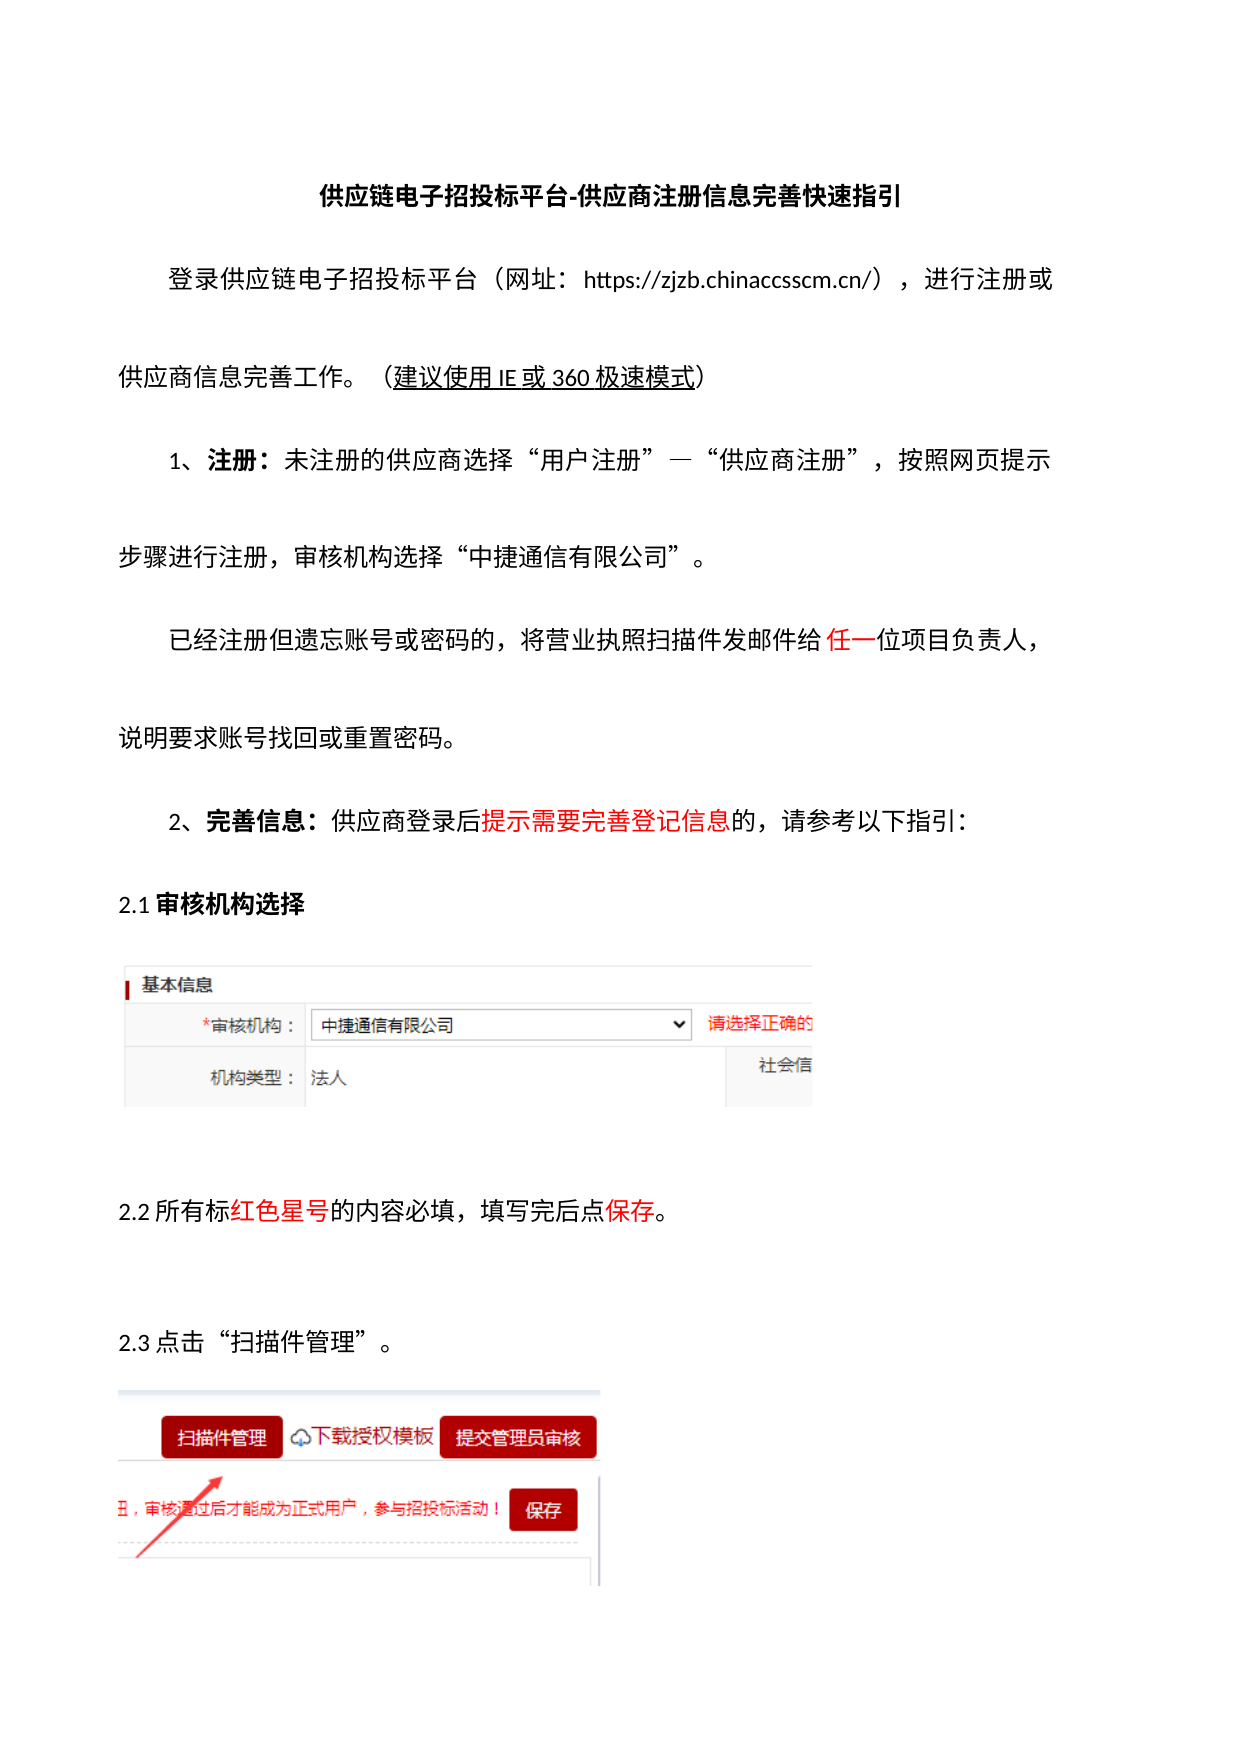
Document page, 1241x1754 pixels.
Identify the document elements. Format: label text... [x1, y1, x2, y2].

text 2、完善信息：供应商登录后提示需要完善登记信息的，请参考以下指引： [118, 787, 1053, 852]
text 已经注册但遗忘账号或密码的，将营业执照扫描件发邮件给任一位项目负责人，说明要求账号找回或重置密码。 [118, 606, 1053, 769]
text 2.3 点击“扫描件管理”。 [118, 1308, 1053, 1373]
text 2.2 所有标红色星号的内容必填，填写完后点保存。 [118, 1177, 1053, 1242]
text 供应链电子招投标平台-供应商注册信息完善快速指引 [118, 162, 1053, 227]
picture [118, 953, 813, 1107]
picture [118, 1390, 601, 1586]
text 1、注册：未注册的供应商选择“用户注册”—“供应商注册”，按照网页提示步骤进行注册，审核机构选择“中捷通信有限公司”。 [118, 426, 1053, 588]
text 2.1 审核机构选择 [118, 870, 1053, 935]
text 登录供应链电子招投标平台（网址：https://zjzb.chinaccsscm.cn/），进行注册或供应商信息完善工作。（建议使用IE或360极速模式） [118, 245, 1053, 408]
